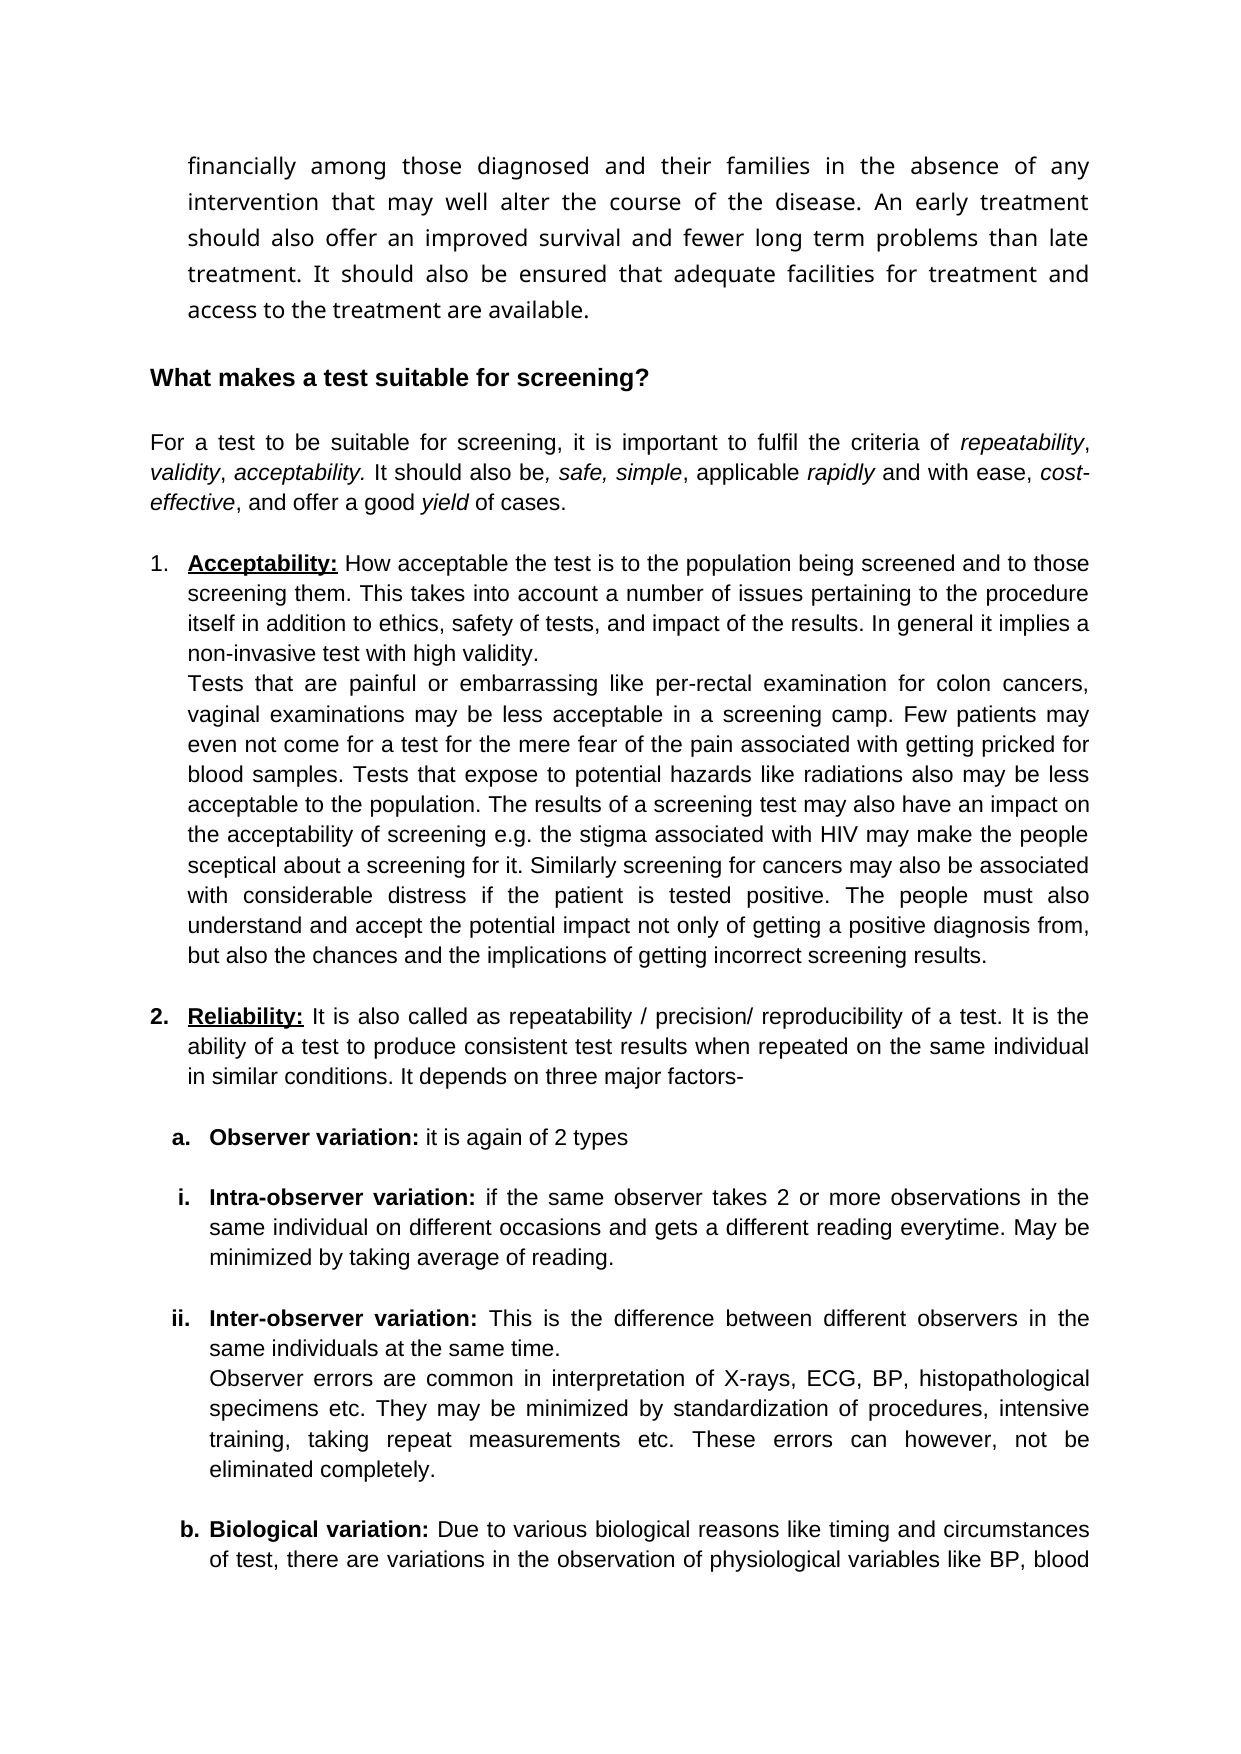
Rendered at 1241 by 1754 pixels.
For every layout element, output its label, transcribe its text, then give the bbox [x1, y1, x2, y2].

list Observer errors are common in interpretation of X-rays, ECG, BP, histopathological specimens etc. They may be minimized by standardization of procedures, intensive training, taking repeat measurements etc. These errors can however, not be eliminated completely. [209, 1365, 1090, 1482]
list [150, 150, 1090, 325]
list Tests that are painful or embarrassing like per-rectal examination for colon cancers, vaginal examinations may be less acceptable in a screening camp. Few patients may even not come for a test for the mere fear of the pain associated with getting pricked for blood samples. Tests that expose to potential hazards like radiations also may be less acceptable to the population. The results of a screening test may also have an impact on the acceptability of screening e.g. the stigma associated with HIV may make the people sceptical about a screening for it. Similarly screening for cancers may also be associated with considerable distress if the patient is tested positive. The people must also understand and accept the potential impact not only of getting a positive diagnosis from, but also the chances and the implications of getting incorrect screening results. [187, 670, 1090, 969]
list Observer variation: it is again of 2 types [172, 1123, 1090, 1150]
list Acceptability: How acceptable the test is to the population being screened and to those screening them. This takes into account a number of issues pertaining to the procedure itself in addition to ethics, safety of tests, and impact of the results. In general it implies a non-invasive test with high validity. [150, 549, 1090, 667]
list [179, 1516, 1090, 1573]
list Reliability: It is also called as repeatability / precision/ reproducibility of a test. It is the ability of a test to produce consistent test results when repeated on the same individual in similar conditions. It depends on three major factors- [150, 1003, 1090, 1089]
list Intra-observer variation: if the same observer takes 2 or more observations in the same individual on different occasions and gets a different reading everytime. May be minimized by taking average of reading. [190, 1184, 1090, 1271]
list Inter-observer variation: This is the difference between different observers in the same individuals at the same time. [190, 1305, 1090, 1361]
text For a test to be suitable for screening, it is important to fulfil the criteria of repeatability, validity, acceptability. It should also be, safe, simple, applicable rapidly and with ease, cost-effective, and offer a good yield of cases. [150, 429, 1090, 516]
text What makes a test suitable for screening? [150, 363, 1090, 391]
